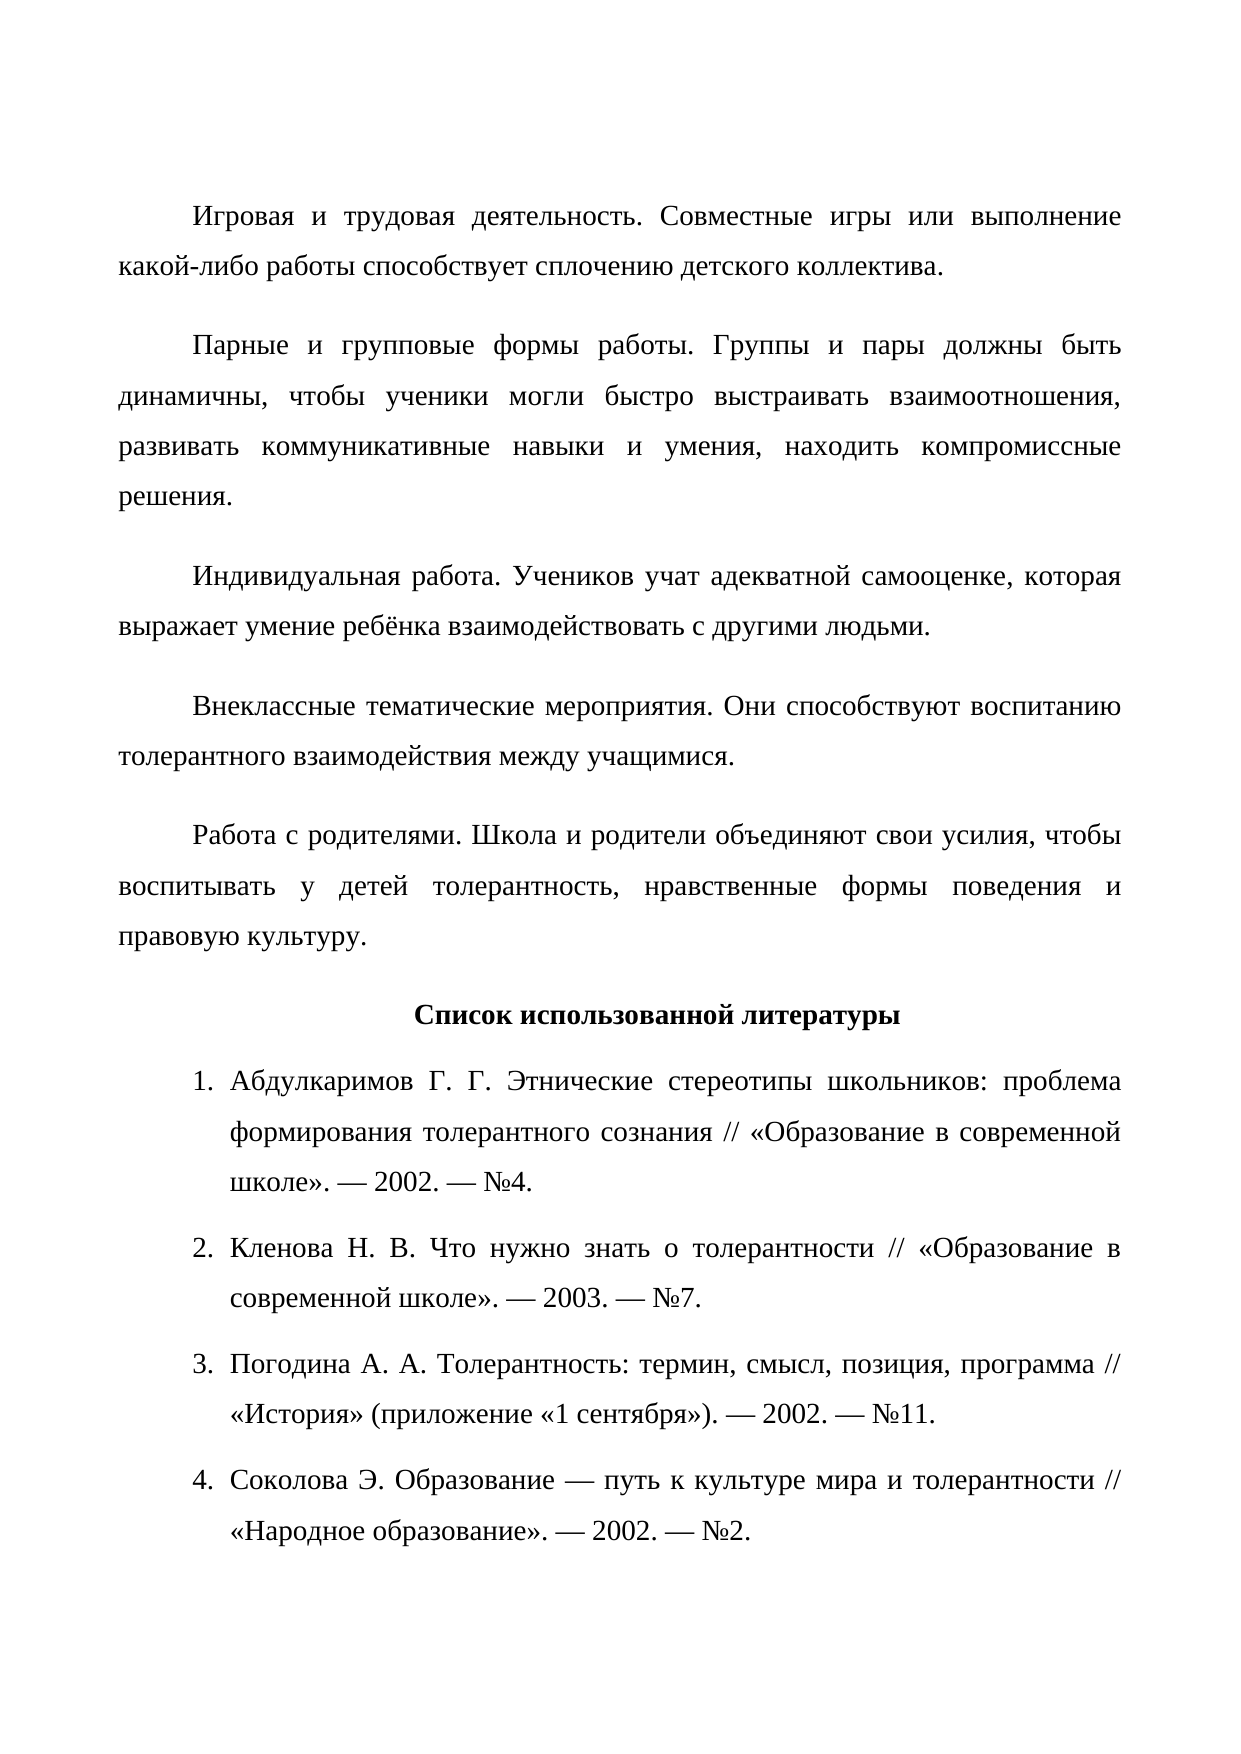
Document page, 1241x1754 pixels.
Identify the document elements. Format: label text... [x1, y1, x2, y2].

text Игровая и трудовая деятельность. Совместные игры или выполнение какой-либо работы способствует сплочению детского коллектива. [118, 198, 1122, 281]
list Абдулкаримов Г. Г. Этнические стереотипы школьников: проблема формирования толерантного сознания // «Образование в современной школе». — 2002. — №4. [192, 1063, 1122, 1198]
list Соколова Э. Образование — путь к культуре мира и толерантности // «Народное образование». — 2002. — №2. [192, 1462, 1122, 1546]
text Индивидуальная работа. Учеников учат адекватной самооценке, которая выражает умение ребёнка взаимодействовать с другими людьми. [118, 558, 1122, 642]
text Работа с родителями. Школа и родители объединяют свои усилия, чтобы воспитывать у детей толерантность, нравственные формы поведения и правовую культуру. [118, 817, 1122, 952]
list Кленова Н. В. Что нужно знать о толерантности // «Образование в современной школе». — 2003. — №7. [192, 1230, 1122, 1314]
text Внеклассные тематические мероприятия. Они способствуют воспитанию толерантного взаимодействия между учащимися. [118, 688, 1122, 771]
text Список использованной литературы [118, 997, 1122, 1031]
list Погодина А. А. Толерантность: термин, смысл, позиция, программа // «История» (приложение «1 сентября»). — 2002. — №11. [192, 1346, 1122, 1430]
text Парные и групповые формы работы. Группы и пары должны быть динамичны, чтобы ученики могли быстро выстраивать взаимоотношения, развивать коммуникативные навыки и умения, находить компромиссные решения. [118, 327, 1122, 512]
